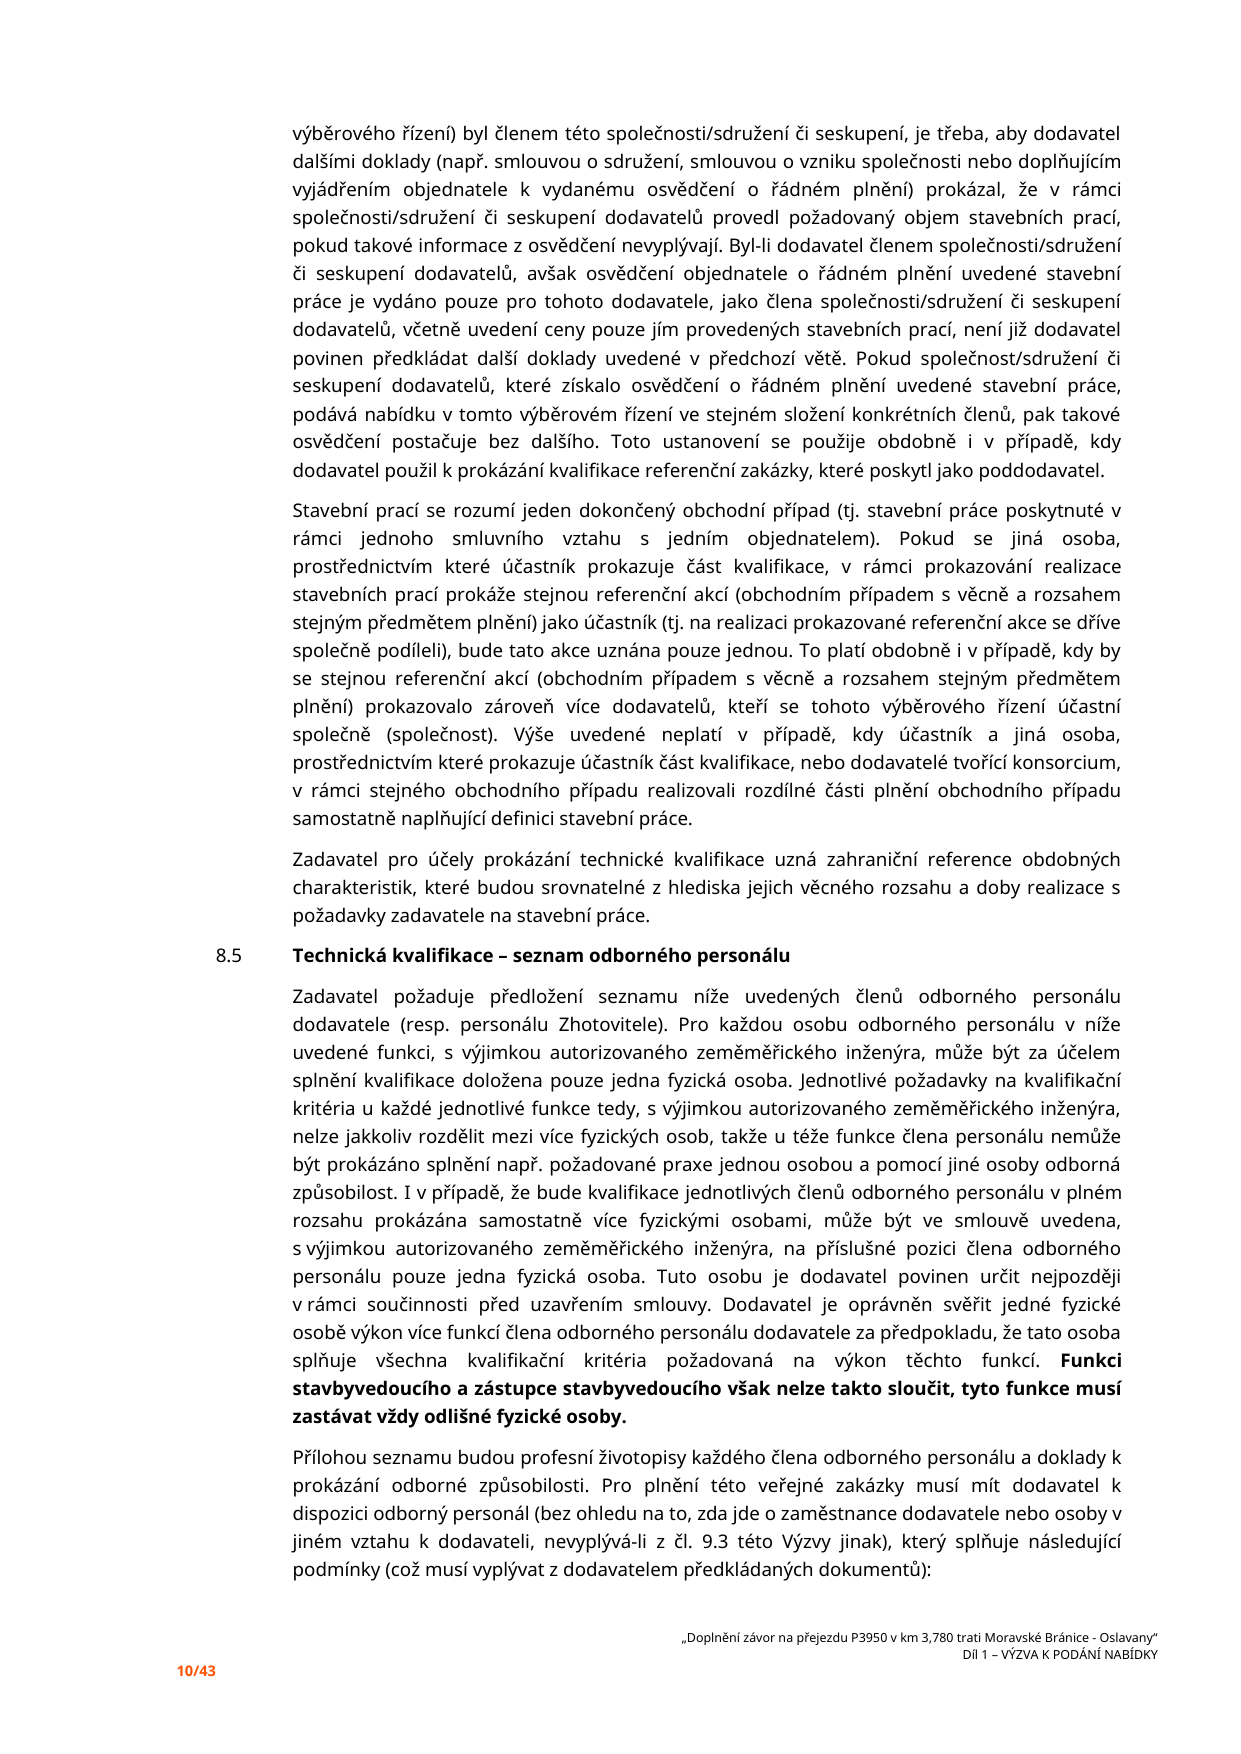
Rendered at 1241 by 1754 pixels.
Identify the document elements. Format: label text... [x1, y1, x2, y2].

text Přílohou seznamu budou profesní životopisy každého člena odborného personálu a doklady k prokázání odborné způsobilosti. Pro plnění této veřejné zakázky musí mít dodavatel k dispozici odborný personál (bez ohledu na to, zda jde o zaměstnance dodavatele nebo osoby v jiném vztahu k dodavateli, nevyplývá-li z čl. 9.3 této Výzvy jinak), který splňuje následující podmínky (což musí vyplývat z dodavatelem předkládaných dokumentů): [292, 1444, 1122, 1582]
text Stavební prací se rozumí jeden dokončený obchodní případ (tj. stavební práce poskytnuté v rámci jednoho smluvního vztahu s jedním objednatelem). Pokud se jiná osoba, prostřednictvím které účastník prokazuje část kvalifikace, v rámci prokazování realizace stavebních prací prokáže stejnou referenční akcí (obchodním případem s věcně a rozsahem stejným předmětem plnění) jako účastník (tj. na realizaci prokazované referenční akce se dříve společně podíleli), bude tato akce uznána pouze jednou. To platí obdobně i v případě, kdy by se stejnou referenční akcí (obchodním případem s věcně a rozsahem stejným předmětem plnění) prokazovalo zároveň více dodavatelů, kteří se tohoto výběrového řízení účastní společně (společnost). Výše uvedené neplatí v případě, kdy účastník a jiná osoba, prostřednictvím které prokazuje účastník část kvalifikace, nebo dodavatelé tvořící konsorcium, v rámci stejného obchodního případu realizovali rozdílné části plnění obchodního případu samostatně naplňující definici stavební práce. [292, 497, 1122, 831]
text Zadavatel pro účely prokázání technické kvalifikace uzná zahraniční reference obdobných charakteristik, které budou srovnatelné z hlediska jejich věcného rozsahu a doby realizace s požadavky zadavatele na stavební práce. [292, 846, 1122, 928]
text Zadavatel požaduje předložení seznamu níže uvedených členů odborného personálu dodavatele (resp. personálu Zhotovitele). Pro každou osobu odborného personálu v níže uvedené funkci, s výjimkou autorizovaného zeměměřického inženýra, může být za účelem splnění kvalifikace doložena pouze jedna fyzická osoba. Jednotlivé požadavky na kvalifikační kritéria u každé jednotlivé funkce tedy, s výjimkou autorizovaného zeměměřického inženýra, nelze jakkoliv rozdělit mezi více fyzických osob, takže u téže funkce člena personálu nemůže být prokázáno splnění např. požadované praxe jednou osobou a pomocí jiné osoby odborná způsobilost. I v případě, že bude kvalifikace jednotlivých členů odborného personálu v plném rozsahu prokázána samostatně více fyzickými osobami, může být ve smlouvě uvedena, s výjimkou autorizovaného zeměměřického inženýra, na příslušné pozici člena odborného personálu pouze jedna fyzická osoba. Tuto osobu je dodavatel povinen určit nejpozději v rámci součinnosti před uzavřením smlouvy. Dodavatel je oprávněn svěřit jedné fyzické osobě výkon více funkcí člena odborného personálu dodavatele za předpokladu, že tato osoba splňuje všechna kvalifikační kritéria požadovaná na výkon těchto funkcí. Funkci stavbyvedoucího a zástupce stavbyvedoucího však nelze takto sloučit, tyto funkce musí zastávat vždy odlišné fyzické osoby. [292, 983, 1122, 1429]
text Technická kvalifikace – seznam odborného personálu [216, 943, 1122, 968]
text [292, 121, 1122, 482]
